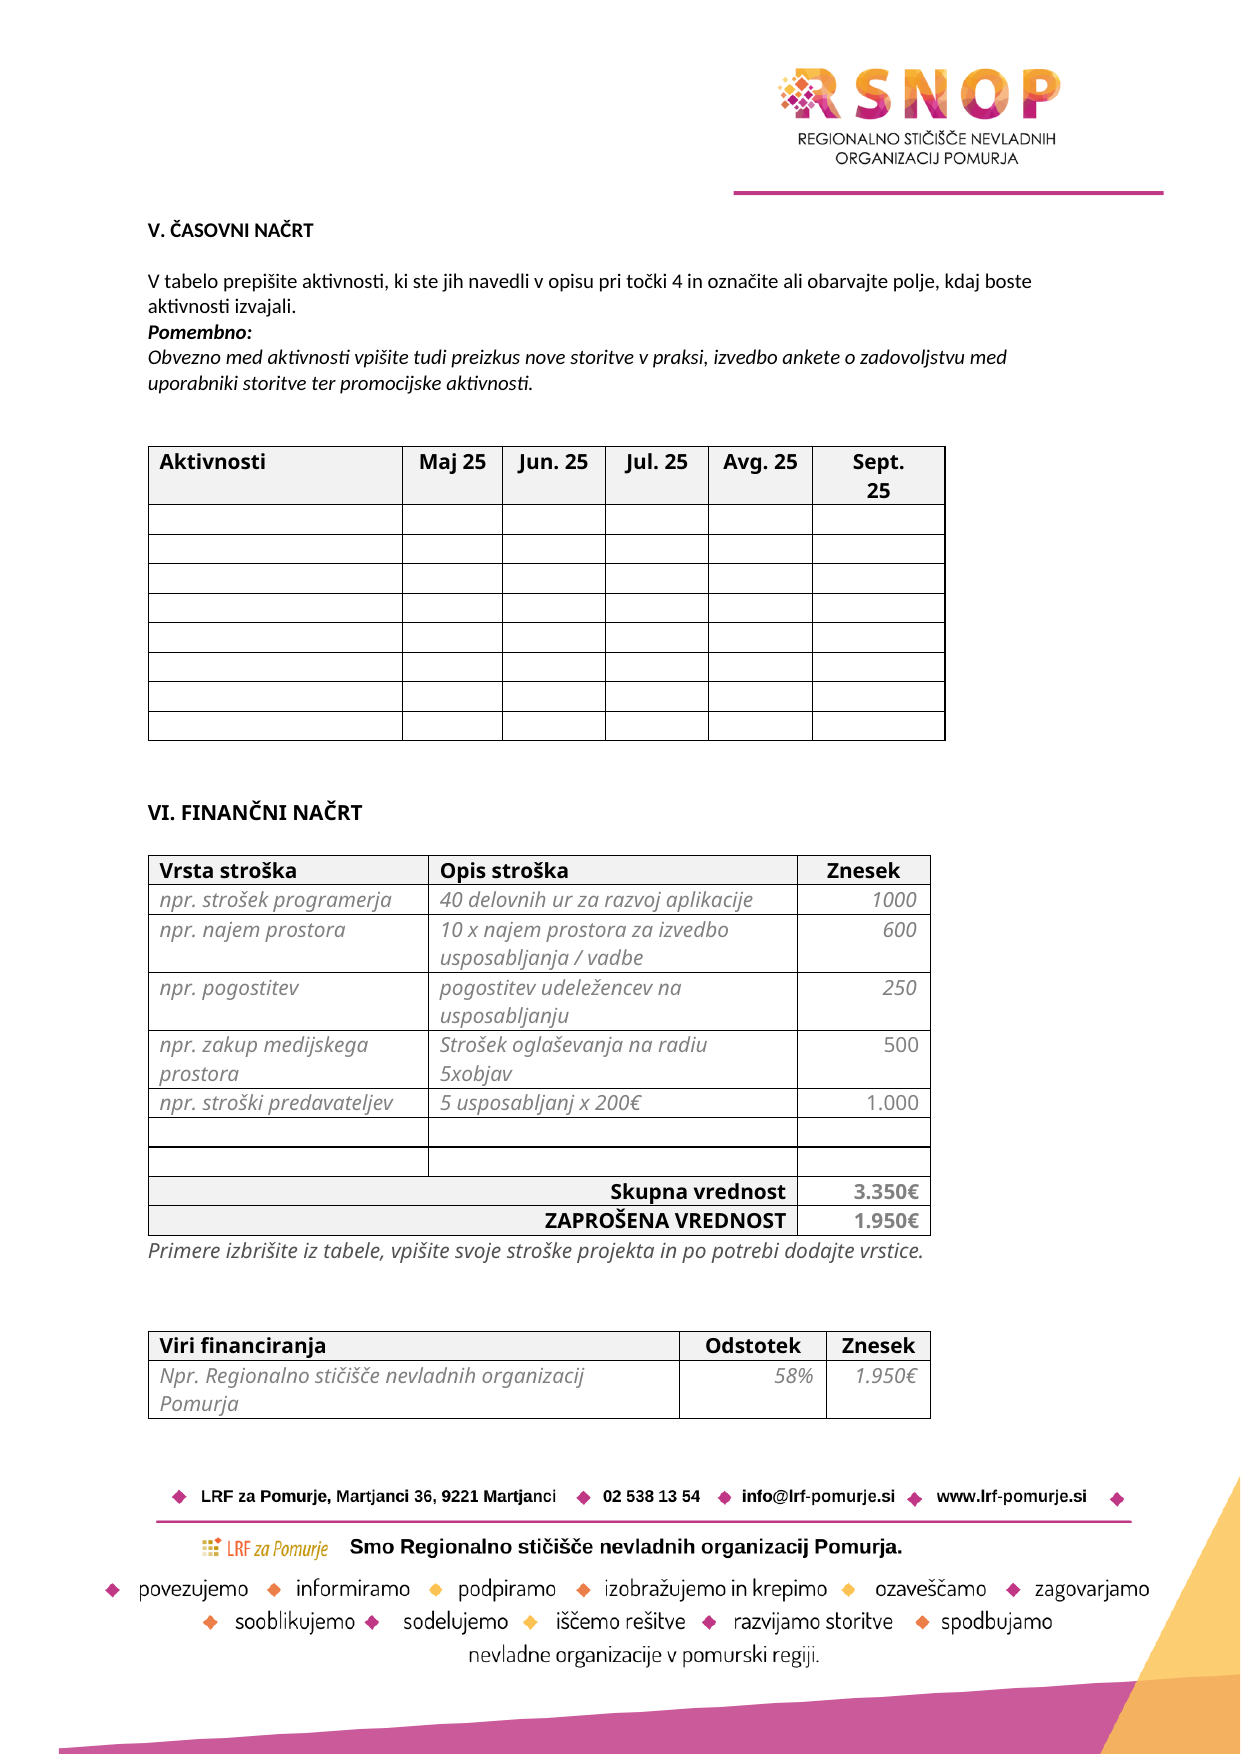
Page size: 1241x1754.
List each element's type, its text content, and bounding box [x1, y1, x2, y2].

table_cell [606, 564, 708, 593]
table_cell [149, 1148, 428, 1176]
table_cell [813, 682, 944, 711]
table_header Jun. 25 [503, 447, 605, 504]
table_cell [149, 682, 402, 711]
table_cell [709, 712, 812, 740]
table_header Opis stroška [429, 856, 797, 884]
table_cell Npr. Regionalno stičišče nevladnih organizacij Pomurja [149, 1361, 679, 1418]
table_cell [606, 594, 708, 622]
table_cell pogostitev udeležencev na usposabljanju [429, 973, 797, 1029]
table_header Sept. 25 [813, 447, 944, 504]
table_cell npr. zakup medijskega prostora [149, 1031, 428, 1087]
table_cell [606, 682, 708, 711]
table_cell [149, 505, 402, 534]
table_cell 1.950€ [827, 1361, 930, 1418]
table_cell 5 usposabljanj x 200€ [429, 1089, 797, 1117]
table_cell 3.350€ [798, 1177, 930, 1205]
table_cell [403, 594, 502, 622]
text V tabelo prepišite aktivnosti, ki ste jih navedli v opisu pri točki 4 in označite ali obarvajte polje, kdaj boste aktivnosti izvajali. [148, 268, 1078, 319]
table_cell [813, 505, 944, 534]
picture [58, 1430, 1241, 1754]
table_cell 1000 [798, 885, 930, 914]
table_cell [709, 623, 812, 652]
table_cell [403, 653, 502, 681]
table_cell [429, 1148, 797, 1176]
table_cell [503, 682, 605, 711]
table_cell [149, 564, 402, 593]
table_cell [813, 623, 944, 652]
table_cell [403, 712, 502, 740]
table_cell [403, 682, 502, 711]
table_cell [149, 653, 402, 681]
table_cell [606, 535, 708, 563]
table_cell npr. strošek programerja [149, 885, 428, 914]
table_cell [709, 535, 812, 563]
table_cell 10 x najem prostora za izvedbo usposabljanja / vadbe [429, 915, 797, 972]
table_header Avg. 25 [709, 447, 812, 504]
text Primere izbrišite iz tabele, vpišite svoje stroške projekta in po potrebi dodajte vrstice. [148, 1236, 1078, 1264]
table_cell [503, 623, 605, 652]
table_cell [503, 712, 605, 740]
table_cell [813, 653, 944, 681]
table_cell [709, 653, 812, 681]
table_cell [606, 712, 708, 740]
table_cell [813, 712, 944, 740]
table_cell [149, 1118, 428, 1146]
table_cell [503, 564, 605, 593]
table_cell [503, 535, 605, 563]
text V. ČASOVNI NAČRT [148, 217, 1078, 243]
table_cell npr. pogostitev [149, 973, 428, 1029]
table_cell [798, 1148, 930, 1176]
table_cell [149, 712, 402, 740]
table_cell 250 [798, 973, 930, 1029]
table_cell [429, 1118, 797, 1146]
table_header Znesek [798, 856, 930, 884]
table_header Vrsta stroška [149, 856, 428, 884]
table_cell [813, 564, 944, 593]
table_cell [149, 535, 402, 563]
table_cell [709, 564, 812, 593]
table_header Odstotek [680, 1332, 826, 1360]
table_cell Strošek oglaševanja na radiu 5xobjav [429, 1031, 797, 1087]
table_header Jul. 25 [606, 447, 708, 504]
table_cell [606, 623, 708, 652]
table_cell [403, 623, 502, 652]
table_cell [709, 682, 812, 711]
table_cell [813, 535, 944, 563]
table_cell [503, 653, 605, 681]
table_cell 1.000 [798, 1089, 930, 1117]
table_cell [503, 594, 605, 622]
table_cell [503, 505, 605, 534]
table_cell [798, 1118, 930, 1146]
table_cell [403, 535, 502, 563]
table_cell [403, 505, 502, 534]
table_cell Skupna vrednost [149, 1177, 797, 1205]
table_cell [149, 594, 402, 622]
table_cell ZAPROŠENA VREDNOST [149, 1206, 797, 1235]
table_cell [606, 505, 708, 534]
table_header Znesek [827, 1332, 930, 1360]
table_cell [606, 653, 708, 681]
table_cell [709, 594, 812, 622]
table_cell npr. stroški predavateljev [149, 1089, 428, 1117]
table_header Maj 25 [403, 447, 502, 504]
text Pomembno: [148, 319, 1078, 344]
table_cell 58% [680, 1361, 826, 1418]
table_cell [709, 505, 812, 534]
table_cell [403, 564, 502, 593]
table_header Aktivnosti [149, 447, 402, 504]
table_cell 500 [798, 1031, 930, 1087]
text Obvezno med aktivnosti vpišite tudi preizkus nove storitve v praksi, izvedbo ankete o zadovoljstvu med uporabniki storitve ter promocijske aktivnosti. [148, 344, 1078, 395]
table_cell 1.950€ [798, 1206, 930, 1235]
table_cell npr. najem prostora [149, 915, 428, 972]
text VI. FINANČNI NAČRT [148, 798, 1078, 826]
table_cell [149, 623, 402, 652]
table_cell 600 [798, 915, 930, 972]
table_header Viri financiranja [149, 1332, 679, 1360]
table_cell [813, 594, 944, 622]
table_cell 40 delovnih ur za razvoj aplikacije [429, 885, 797, 914]
